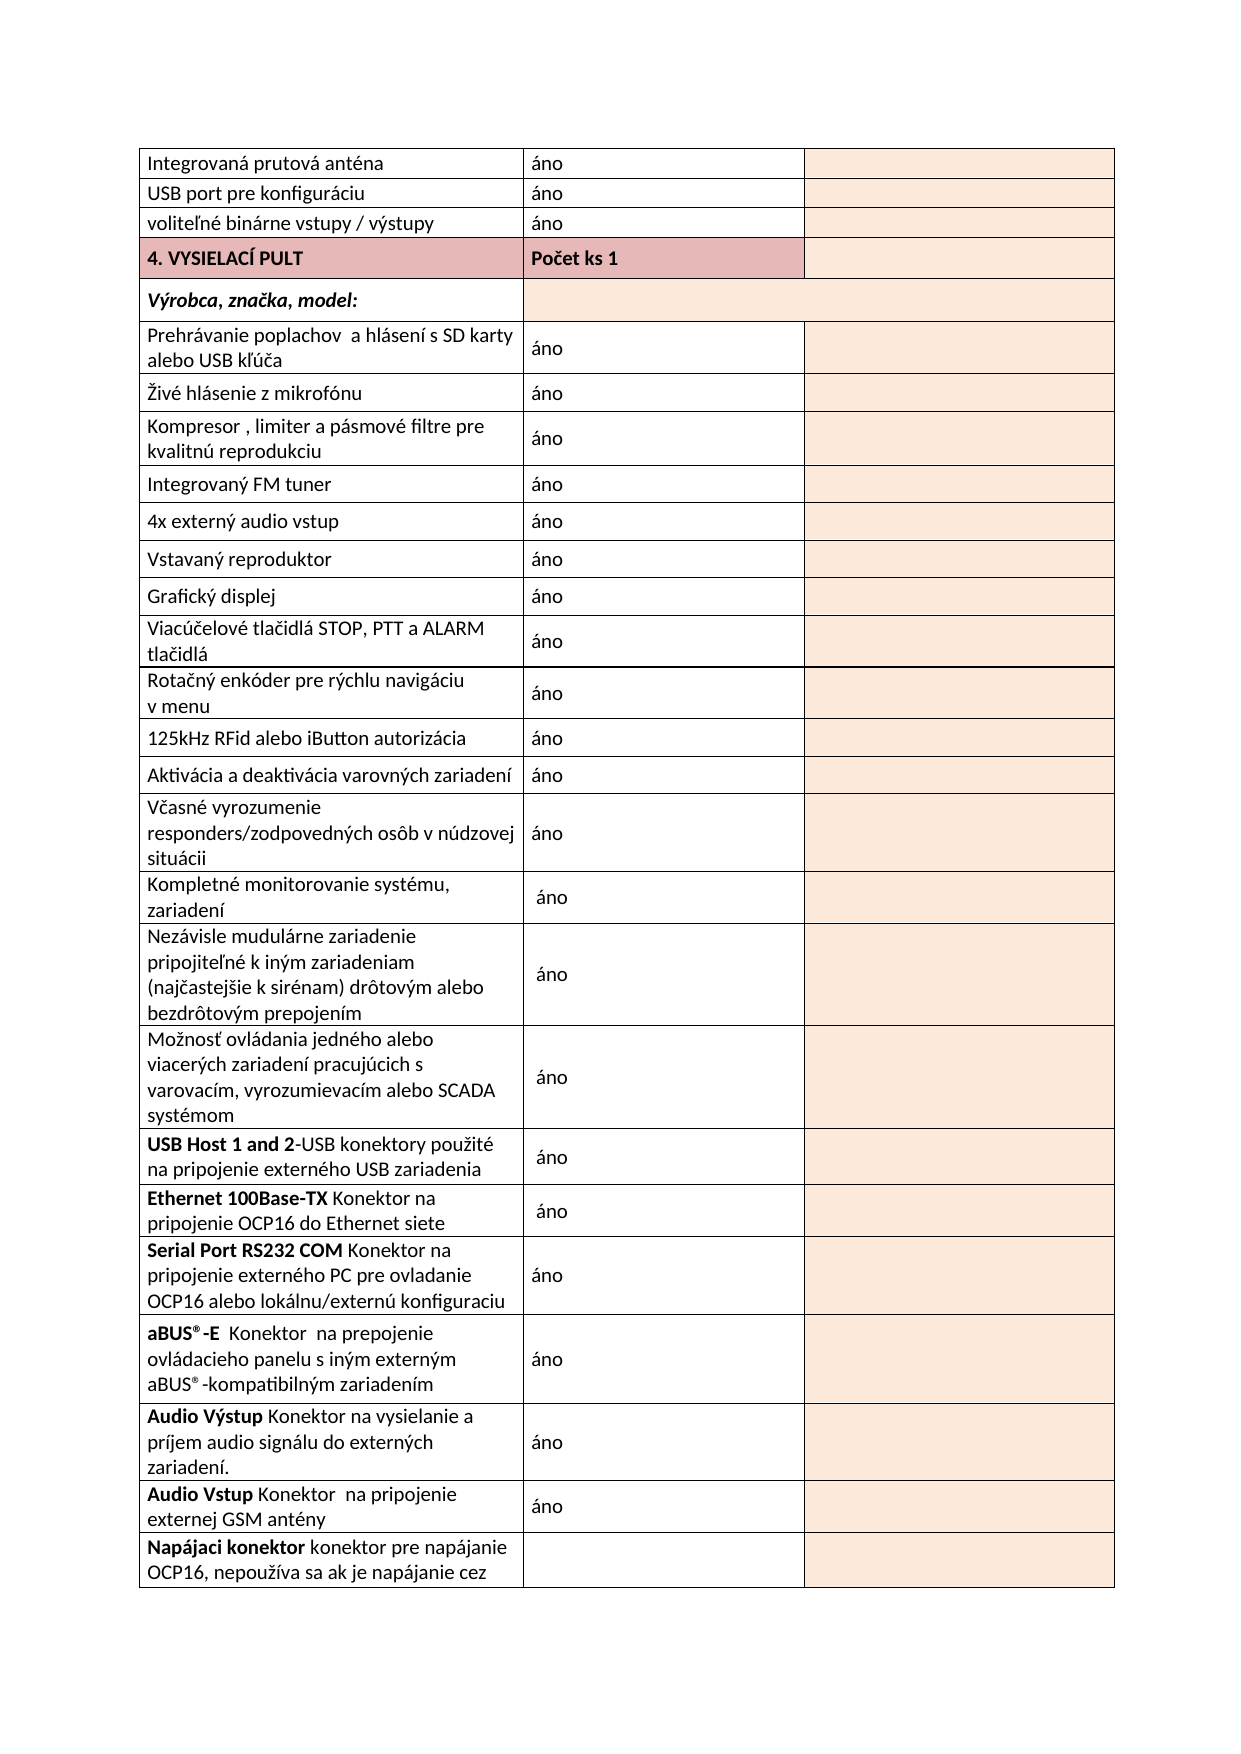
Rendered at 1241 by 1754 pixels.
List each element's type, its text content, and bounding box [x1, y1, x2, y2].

table_cell voliteľné binárne vstupy / výstupy [140, 208, 523, 237]
table_cell Viacúčelové tlačidlá STOP, PTT a ALARM tlačidlá [140, 616, 523, 666]
table_cell [805, 924, 1114, 1025]
table_cell áno [524, 719, 804, 756]
table_cell Audio Výstup Konektor na vysielanie a príjem audio signálu do externých zariadení. [140, 1404, 523, 1480]
table_cell áno [524, 466, 804, 502]
table_cell 125kHz RFid alebo iButton autorizácia [140, 719, 523, 756]
table_cell áno [524, 668, 804, 718]
table_cell Počet ks 1 [524, 238, 804, 278]
table_cell [805, 541, 1114, 577]
table_cell [805, 1237, 1114, 1314]
table_cell [805, 374, 1114, 411]
table_cell [805, 208, 1114, 237]
table_cell [805, 322, 1114, 373]
table_cell [805, 238, 1114, 278]
table_cell Grafický displej [140, 578, 523, 614]
table_cell áno [524, 1185, 804, 1236]
table_cell USB port pre konfiguráciu [140, 179, 523, 207]
table_cell Výrobca, značka, model: [140, 279, 523, 321]
table_cell 4. VYSIELACÍ PULT [140, 238, 523, 278]
table_cell [805, 1129, 1114, 1184]
table_cell [524, 1533, 804, 1587]
table_cell 4x externý audio vstup [140, 503, 523, 539]
table_cell Vstavaný reproduktor [140, 541, 523, 577]
table_cell áno [524, 374, 804, 411]
table_cell [805, 503, 1114, 539]
table_cell [805, 578, 1114, 614]
table_cell Integrovaný FM tuner [140, 466, 523, 502]
table_cell [805, 794, 1114, 871]
table_cell [805, 872, 1114, 922]
table_cell [805, 179, 1114, 207]
table_cell [805, 466, 1114, 502]
table_cell [805, 1481, 1114, 1532]
table_cell Nezávisle mudulárne zariadenie pripojiteľné k iným zariadeniam (najčastejšie k sirénam) drôtovým alebo bezdrôtovým prepojením [140, 924, 523, 1025]
table_cell [805, 668, 1114, 718]
table_cell Kompresor , limiter a pásmové filtre pre kvalitnú reprodukciu [140, 412, 523, 464]
table_cell [524, 279, 1114, 321]
table_cell áno [524, 1404, 804, 1480]
table_cell Živé hlásenie z mikrofónu [140, 374, 523, 411]
table_cell áno [524, 1026, 804, 1128]
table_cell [140, 1533, 523, 1587]
table_cell Rotačný enkóder pre rýchlu navigáciu v menu [140, 668, 523, 718]
table_cell áno [524, 149, 804, 177]
table_cell Včasné vyrozumenie responders/zodpovedných osôb v núdzovej situácii [140, 794, 523, 871]
table_cell [805, 412, 1114, 464]
table_cell Možnosť ovládania jedného alebo viacerých zariadení pracujúcich s varovacím, vyrozumievacím alebo SCADA systémom [140, 1026, 523, 1128]
table_cell [805, 1026, 1114, 1128]
table_cell áno [524, 1315, 804, 1402]
table_cell áno [524, 794, 804, 871]
table_cell áno [524, 541, 804, 577]
table_cell áno [524, 757, 804, 793]
table_cell áno [524, 924, 804, 1025]
table_cell Serial Port RS232 COM Konektor na pripojenie externého PC pre ovladanie OCP16 alebo lokálnu/externú konfiguraciu [140, 1237, 523, 1314]
table_cell Aktivácia a deaktivácia varovných zariadení [140, 757, 523, 793]
table_cell áno [524, 578, 804, 614]
table_cell áno [524, 208, 804, 237]
table_cell [805, 1404, 1114, 1480]
table_cell Prehrávanie poplachov a hlásení s SD karty alebo USB kľúča [140, 322, 523, 373]
table_cell [805, 1533, 1114, 1587]
table_cell aBUS®-E Konektor na prepojenie ovládacieho panelu s iným externým aBUS®-kompatibilným zariadením [140, 1315, 523, 1402]
table_cell Ethernet 100Base-TX Konektor na pripojenie OCP16 do Ethernet siete [140, 1185, 523, 1236]
table_cell áno [524, 503, 804, 539]
table_cell áno [524, 412, 804, 464]
table_cell [805, 149, 1114, 177]
table_cell áno [524, 179, 804, 207]
table_cell áno [524, 616, 804, 666]
table_cell áno [524, 872, 804, 922]
table_cell Kompletné monitorovanie systému, zariadení [140, 872, 523, 922]
table_cell [805, 1315, 1114, 1402]
table_cell [805, 719, 1114, 756]
table_cell [805, 757, 1114, 793]
table_cell áno [524, 1237, 804, 1314]
table_cell Integrovaná prutová anténa [140, 149, 523, 177]
table_cell áno [524, 322, 804, 373]
table_cell áno [524, 1481, 804, 1532]
table_cell [805, 1185, 1114, 1236]
table_cell Audio Vstup Konektor na pripojenie externej GSM antény [140, 1481, 523, 1532]
table_cell USB Host 1 and 2-USB konektory použité na pripojenie externého USB zariadenia [140, 1129, 523, 1184]
table_cell [805, 616, 1114, 666]
table_cell áno [524, 1129, 804, 1184]
